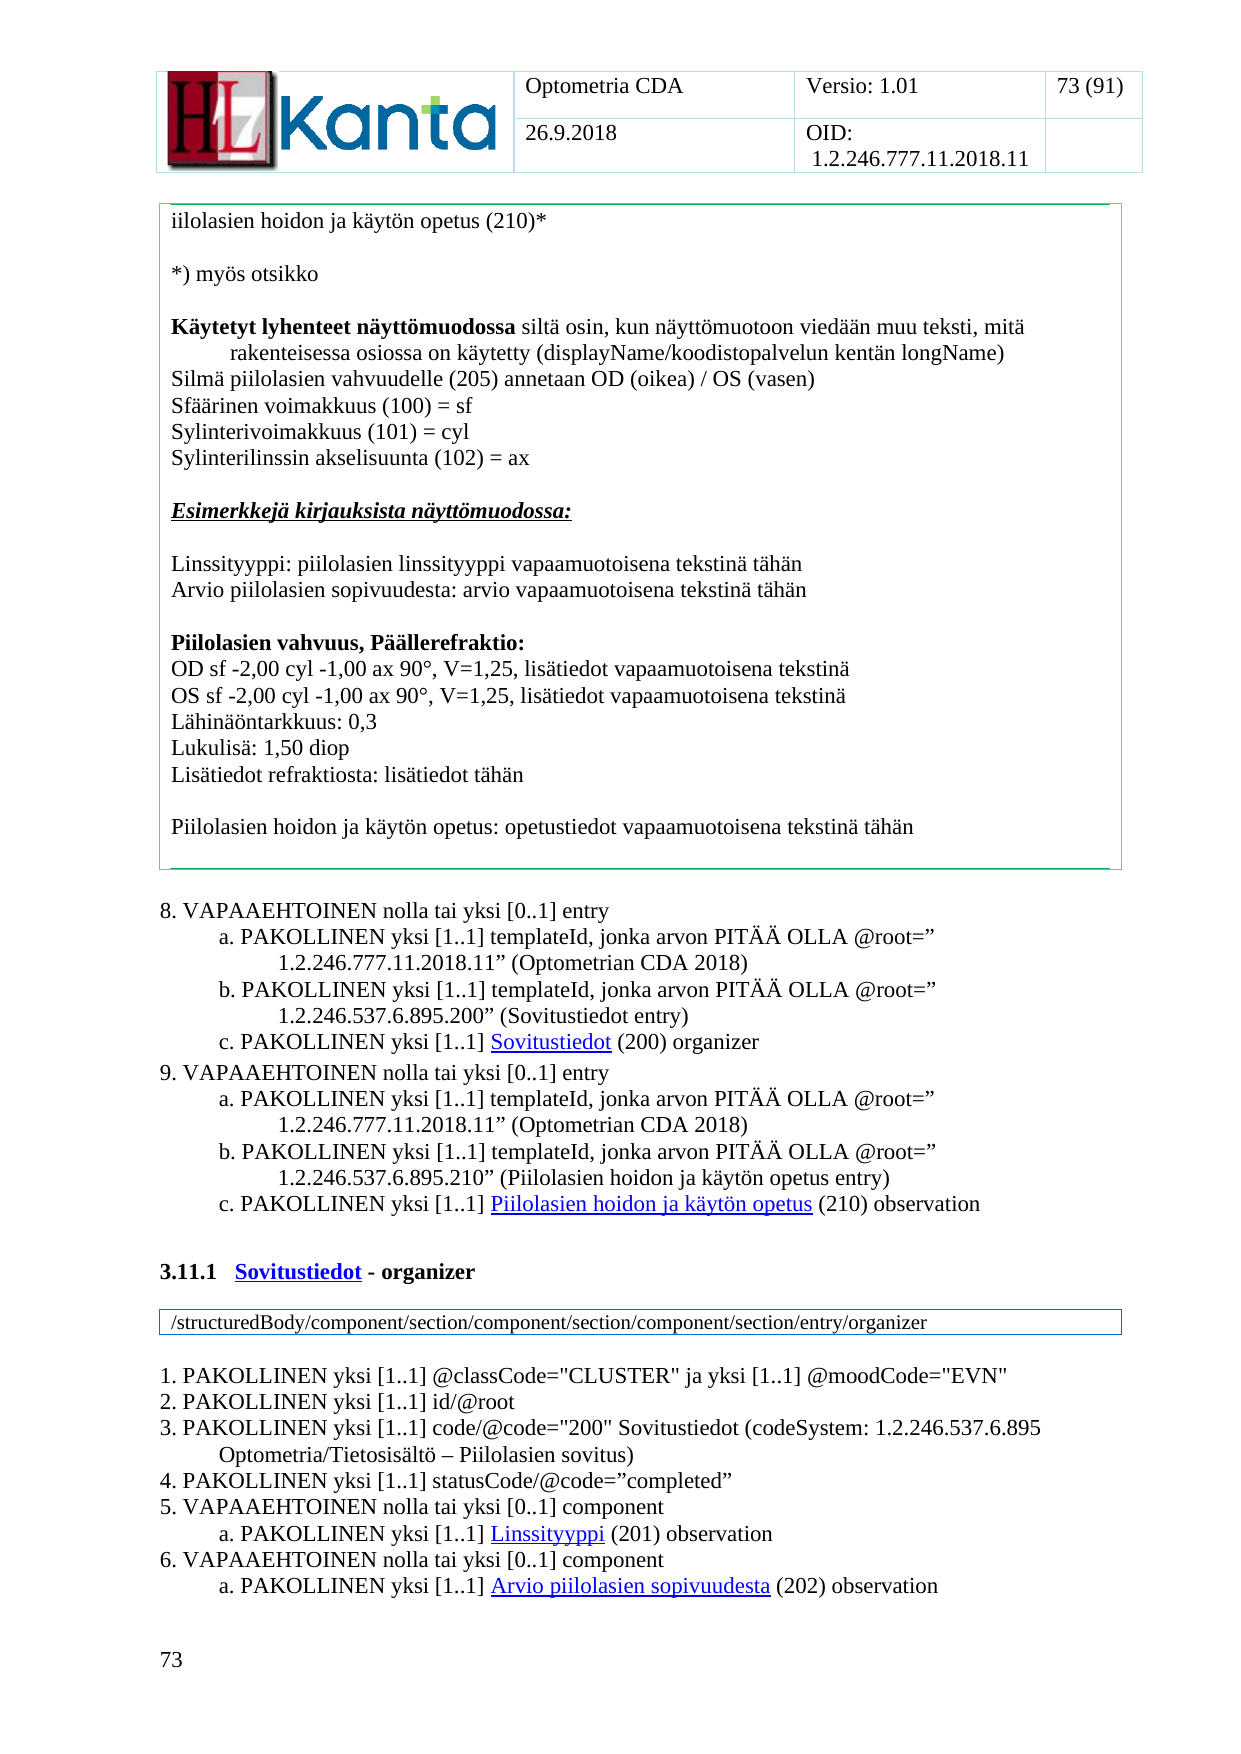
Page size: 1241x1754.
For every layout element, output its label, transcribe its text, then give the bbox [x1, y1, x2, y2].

text a. PAKOLLINEN yksi [1..1] Arvio piilolasien sopivuudesta (202) observation [218, 1572, 1081, 1599]
text c. PAKOLLINEN yksi [1..1] Sovitustiedot (200) organizer [218, 1028, 1081, 1055]
text 8. VAPAAEHTOINEN nolla tai yksi [0..1] entry [159, 897, 1081, 923]
text 3. PAKOLLINEN yksi [1..1] code/@code="200" Sovitustiedot (codeSystem: 1.2.246.537.6.895 Optometria/Tietosisältö – Piilolasien sovitus) [159, 1414, 1081, 1467]
subtitle Sovitustiedot - organizer [159, 1258, 1081, 1284]
picture [167, 71, 279, 171]
text c. PAKOLLINEN yksi [1..1] Piilolasien hoidon ja käytön opetus (210) observation [218, 1190, 1081, 1217]
text a. PAKOLLINEN yksi [1..1] templateId, jonka arvon PITÄÄ OLLA @root=” 1.2.246.777.11.2018.11” (Optometrian CDA 2018) [218, 923, 1081, 976]
text 1. PAKOLLINEN yksi [1..1] @classCode="CLUSTER" ja yksi [1..1] @moodCode="EVN" [159, 1362, 1081, 1388]
picture [281, 96, 496, 150]
text 6. VAPAAEHTOINEN nolla tai yksi [0..1] component [159, 1546, 1081, 1572]
text 4. PAKOLLINEN yksi [1..1] statusCode/@code=”completed” [159, 1467, 1081, 1493]
text a. PAKOLLINEN yksi [1..1] Linssityyppi (201) observation [218, 1520, 1081, 1546]
text a. PAKOLLINEN yksi [1..1] templateId, jonka arvon PITÄÄ OLLA @root=” 1.2.246.777.11.2018.11” (Optometrian CDA 2018) [218, 1085, 1081, 1138]
text b. PAKOLLINEN yksi [1..1] templateId, jonka arvon PITÄÄ OLLA @root=” 1.2.246.537.6.895.200” (Sovitustiedot entry) [218, 976, 1081, 1028]
text b. PAKOLLINEN yksi [1..1] templateId, jonka arvon PITÄÄ OLLA @root=” 1.2.246.537.6.895.210” (Piilolasien hoidon ja käytön opetus entry) [218, 1138, 1081, 1190]
text 5. VAPAAEHTOINEN nolla tai yksi [0..1] component [159, 1493, 1081, 1520]
text 2. PAKOLLINEN yksi [1..1] id/@root [159, 1388, 1081, 1414]
text 9. VAPAAEHTOINEN nolla tai yksi [0..1] entry [159, 1059, 1081, 1085]
table_header /structuredBody/component/section/component/section/component/section/entry/organizer [160, 1310, 1121, 1334]
